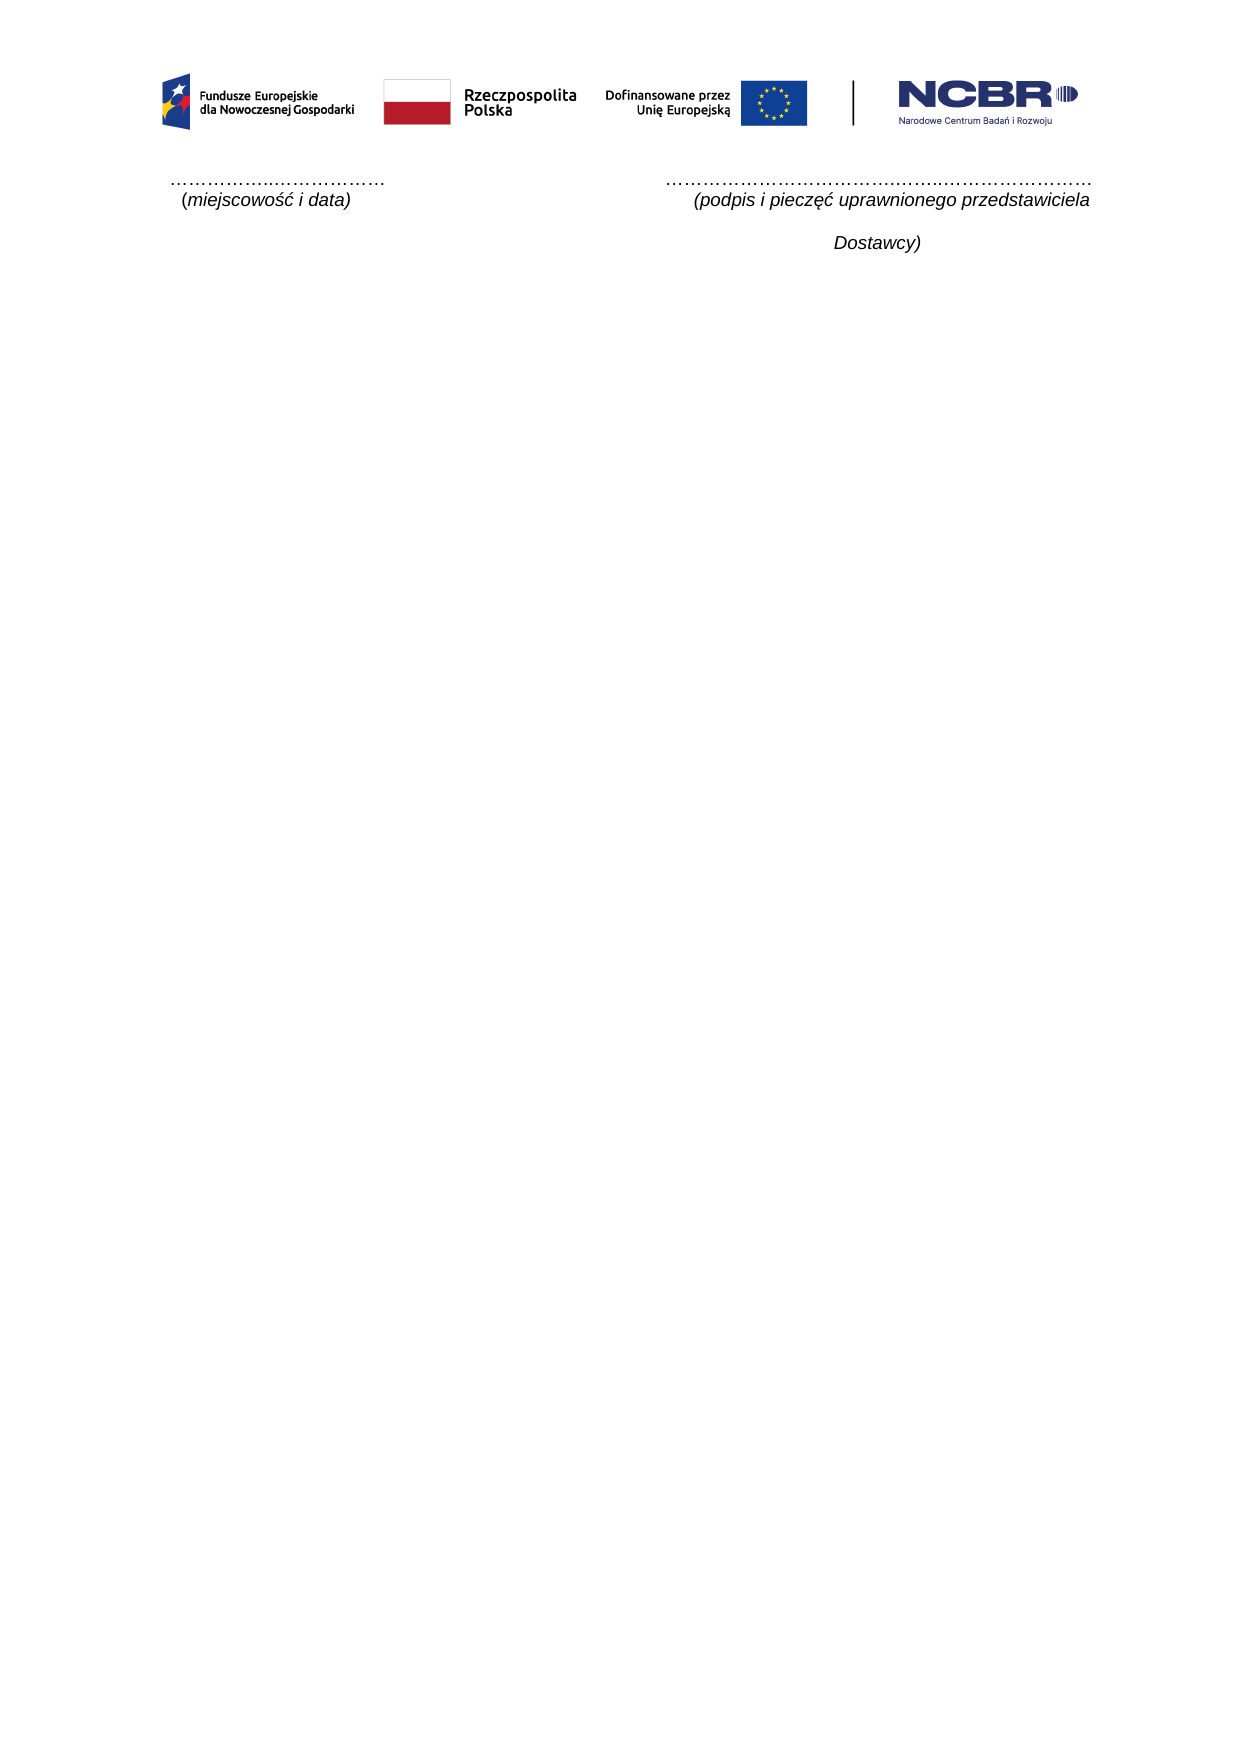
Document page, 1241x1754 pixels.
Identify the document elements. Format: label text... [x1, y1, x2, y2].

text (miejscowość i data) (podpis i pieczęć uprawnionego przedstawiciela [148, 189, 1093, 211]
text ……………..……………… ……………………………….……..…………………… [148, 167, 1093, 189]
picture [147, 59, 1093, 145]
text Dostawcy) [590, 231, 1093, 253]
